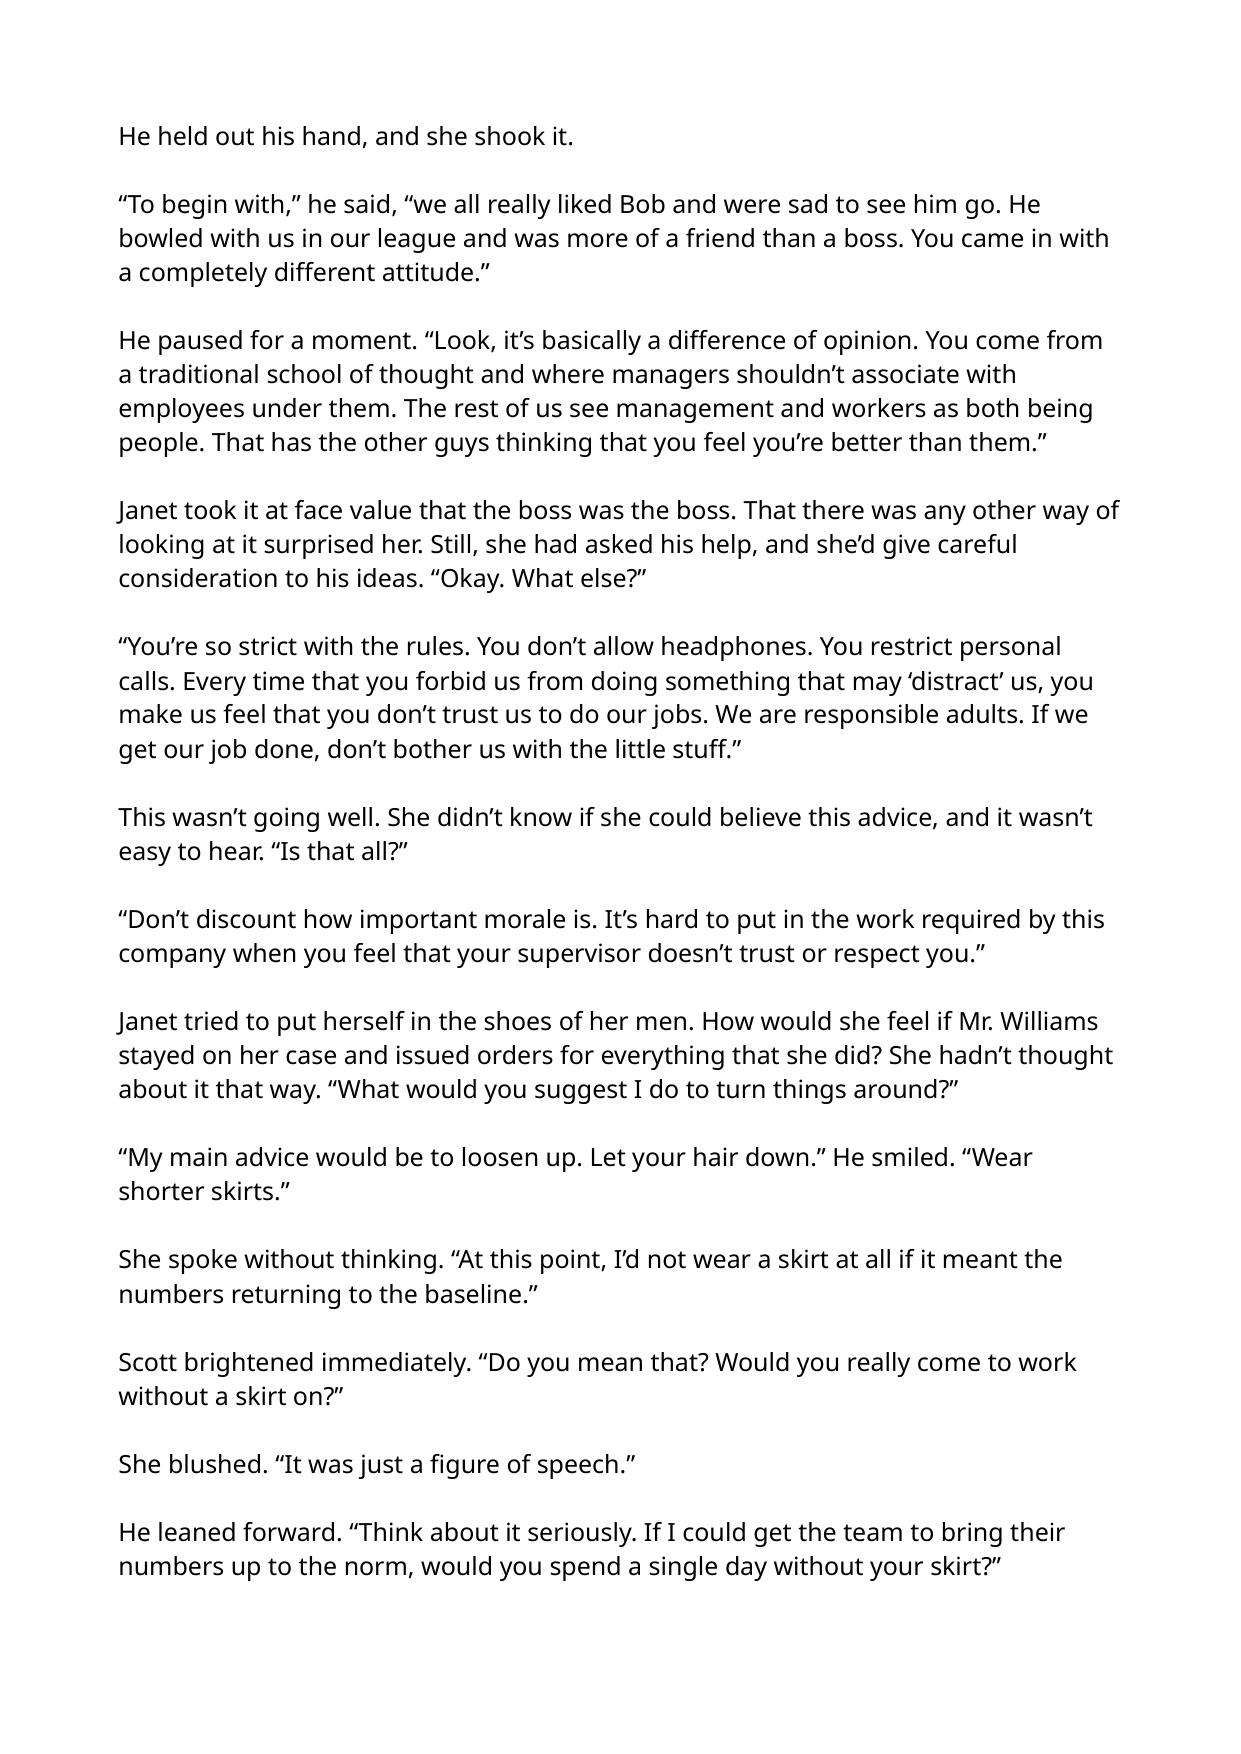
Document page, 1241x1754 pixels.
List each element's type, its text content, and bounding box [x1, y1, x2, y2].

text “To begin with,” he said, “we all really liked Bob and were sad to see him go. He bowled with us in our league and was more of a friend than a boss. You came in with a completely different attitude.” [118, 186, 1122, 288]
text “You’re so strict with the rules. You don’t allow headphones. You restrict personal calls. Every time that you forbid us from doing something that may ‘distract’ us, you make us feel that you don’t trust us to do our jobs. We are responsible adults. If we get our job done, don’t bother us with the little stuff.” [118, 629, 1122, 765]
text Janet tried to put herself in the shoes of her men. How would she feel if Mr. Williams stayed on her case and issued orders for everything that she did? She hadn’t thought about it that way. “What would you suggest I do to turn things around?” [118, 1004, 1122, 1106]
text This wasn’t going well. She didn’t know if she could believe this advice, and it wasn’t easy to hear. “Is that all?” [118, 799, 1122, 867]
text She spoke without thinking. “At this point, I’d not wear a skirt at all if it meant the numbers returning to the baseline.” [118, 1242, 1122, 1310]
text He held out his hand, and she shook it. [118, 118, 1122, 152]
text Janet took it at face value that the boss was the boss. That there was any other way of looking at it surprised her. Still, she had asked his help, and she’d give careful consideration to his ideas. “Okay. What else?” [118, 493, 1122, 595]
text She blushed. “It was just a figure of speech.” [118, 1447, 1122, 1481]
text “My main advice would be to loosen up. Let your hair down.” He smiled. “Wear shorter skirts.” [118, 1140, 1122, 1208]
text He leaned forward. “Think about it seriously. If I could get the team to bring their numbers up to the norm, would you spend a single day without your skirt?” [118, 1515, 1122, 1583]
text Scott brightened immediately. “Do you mean that? Would you really come to work without a skirt on?” [118, 1344, 1122, 1412]
text He paused for a moment. “Look, it’s basically a difference of opinion. You come from a traditional school of thought and where managers shouldn’t associate with employees under them. The rest of us see management and workers as both being people. That has the other guys thinking that you feel you’re better than them.” [118, 322, 1122, 459]
text “Don’t discount how important morale is. It’s hard to put in the work required by this company when you feel that your supervisor doesn’t trust or respect you.” [118, 902, 1122, 970]
